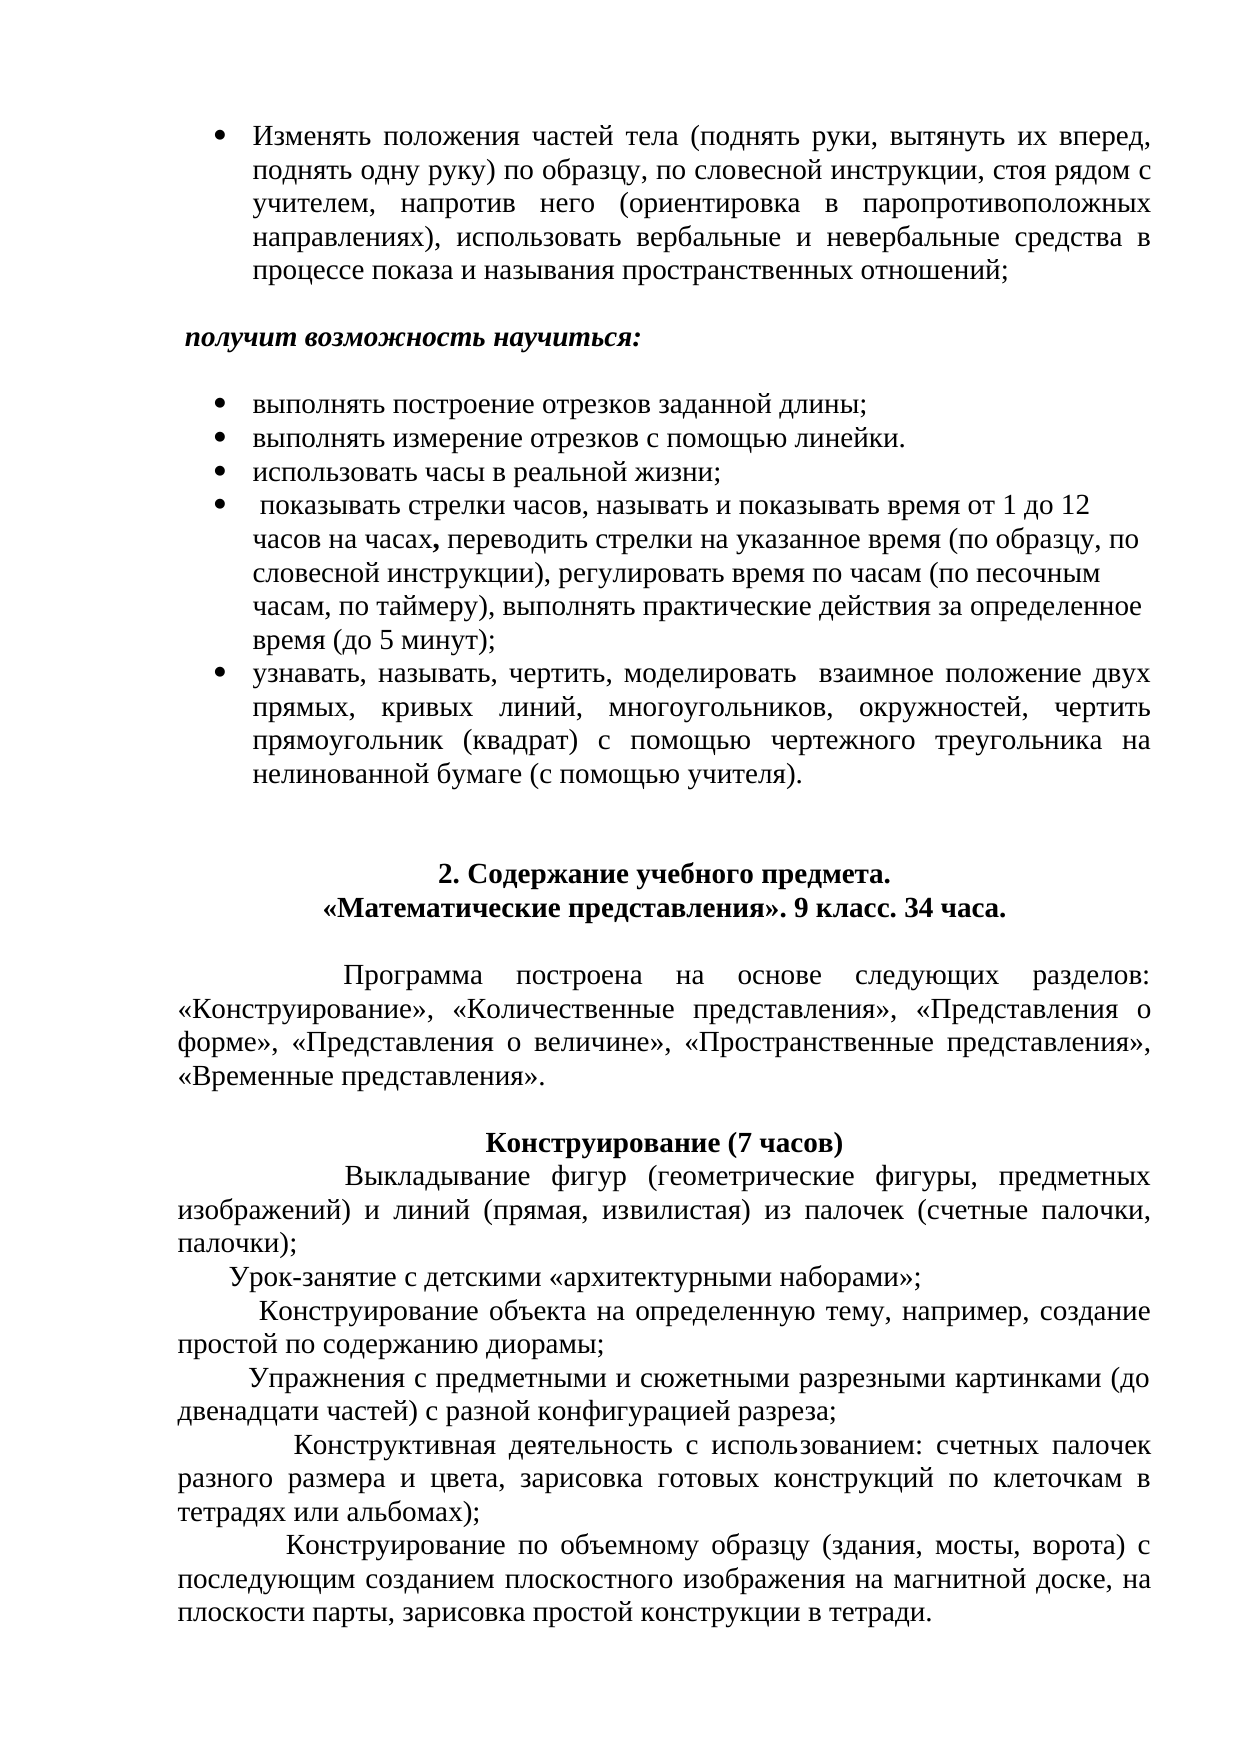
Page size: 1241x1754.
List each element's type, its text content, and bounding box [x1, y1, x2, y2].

text «Математические представления». 9 класс. 34 часа. [177, 890, 1152, 924]
text Программа построена на основе следующих разделов: «Конструирование», «Количественные представления», «Представления о форме», «Представления о величине», «Пространственные представления», «Временные представления». [177, 957, 1152, 1091]
list выполнять построение отрезков заданной длины; [215, 387, 1152, 420]
text Выкладывание фигур (геометрические фигуры, предметных изображений) и линий (прямая, извилистая) из палочек (счетные палочки, палочки); [177, 1158, 1152, 1259]
text Упражнения с предметными и сюжетными разрезными картинками (до двенадцати частей) с разной конфигурацией разреза; [177, 1360, 1152, 1427]
text 2. Содержание учебного предмета. [177, 857, 1152, 890]
text Конструирование объекта на определенную тему, например, создание простой по содержанию диорамы; [177, 1293, 1152, 1360]
list использовать часы в реальной жизни; [215, 454, 1152, 487]
text получит возможность научиться: [177, 319, 1152, 353]
list Изменять положения частей тела (поднять руки, вытянуть их вперед, поднять одну руку) по образцу, по словесной инструкции, стоя рядом с учителем, напротив него (ориентировка в паропротивоположных направлениях), использовать вербальные и невербальные средства в процессе показа и называния пространственных отношений; [215, 118, 1152, 286]
text Урок-занятие с детскими «архитектурными наборами»; [177, 1259, 1152, 1293]
text Конструктивная деятельность с использованием: счетных палочек разного размера и цвета, зарисовка готовых конструкций по клеточкам в тетрадях или альбомах); [177, 1427, 1152, 1527]
text Конструирование (7 часов) [177, 1125, 1152, 1158]
list выполнять измерение отрезков с помощью линейки. [215, 420, 1152, 454]
text Конструирование по объемному образцу (здания, мосты, ворота) с последующим созданием плоскостного изображения на магнитной доске, на плоскости парты, зарисовка простой конструкции в тетради. [177, 1527, 1152, 1628]
list показывать стрелки часов, называть и показывать время от 1 до 12 часов на часах, переводить стрелки на указанное время (по образцу, по словесной инструкции), регулировать время по часам (по песочным часам, по таймеру), выполнять практические действия за определенное время (до 5 минут); [215, 487, 1152, 655]
list узнавать, называть, чертить, моделировать взаимное положение двух прямых, кривых линий, многоугольников, окружностей, чертить прямоугольник (квадрат) с помощью чертежного треугольника на нелинованной бумаге (с помощью учителя). [215, 655, 1152, 789]
